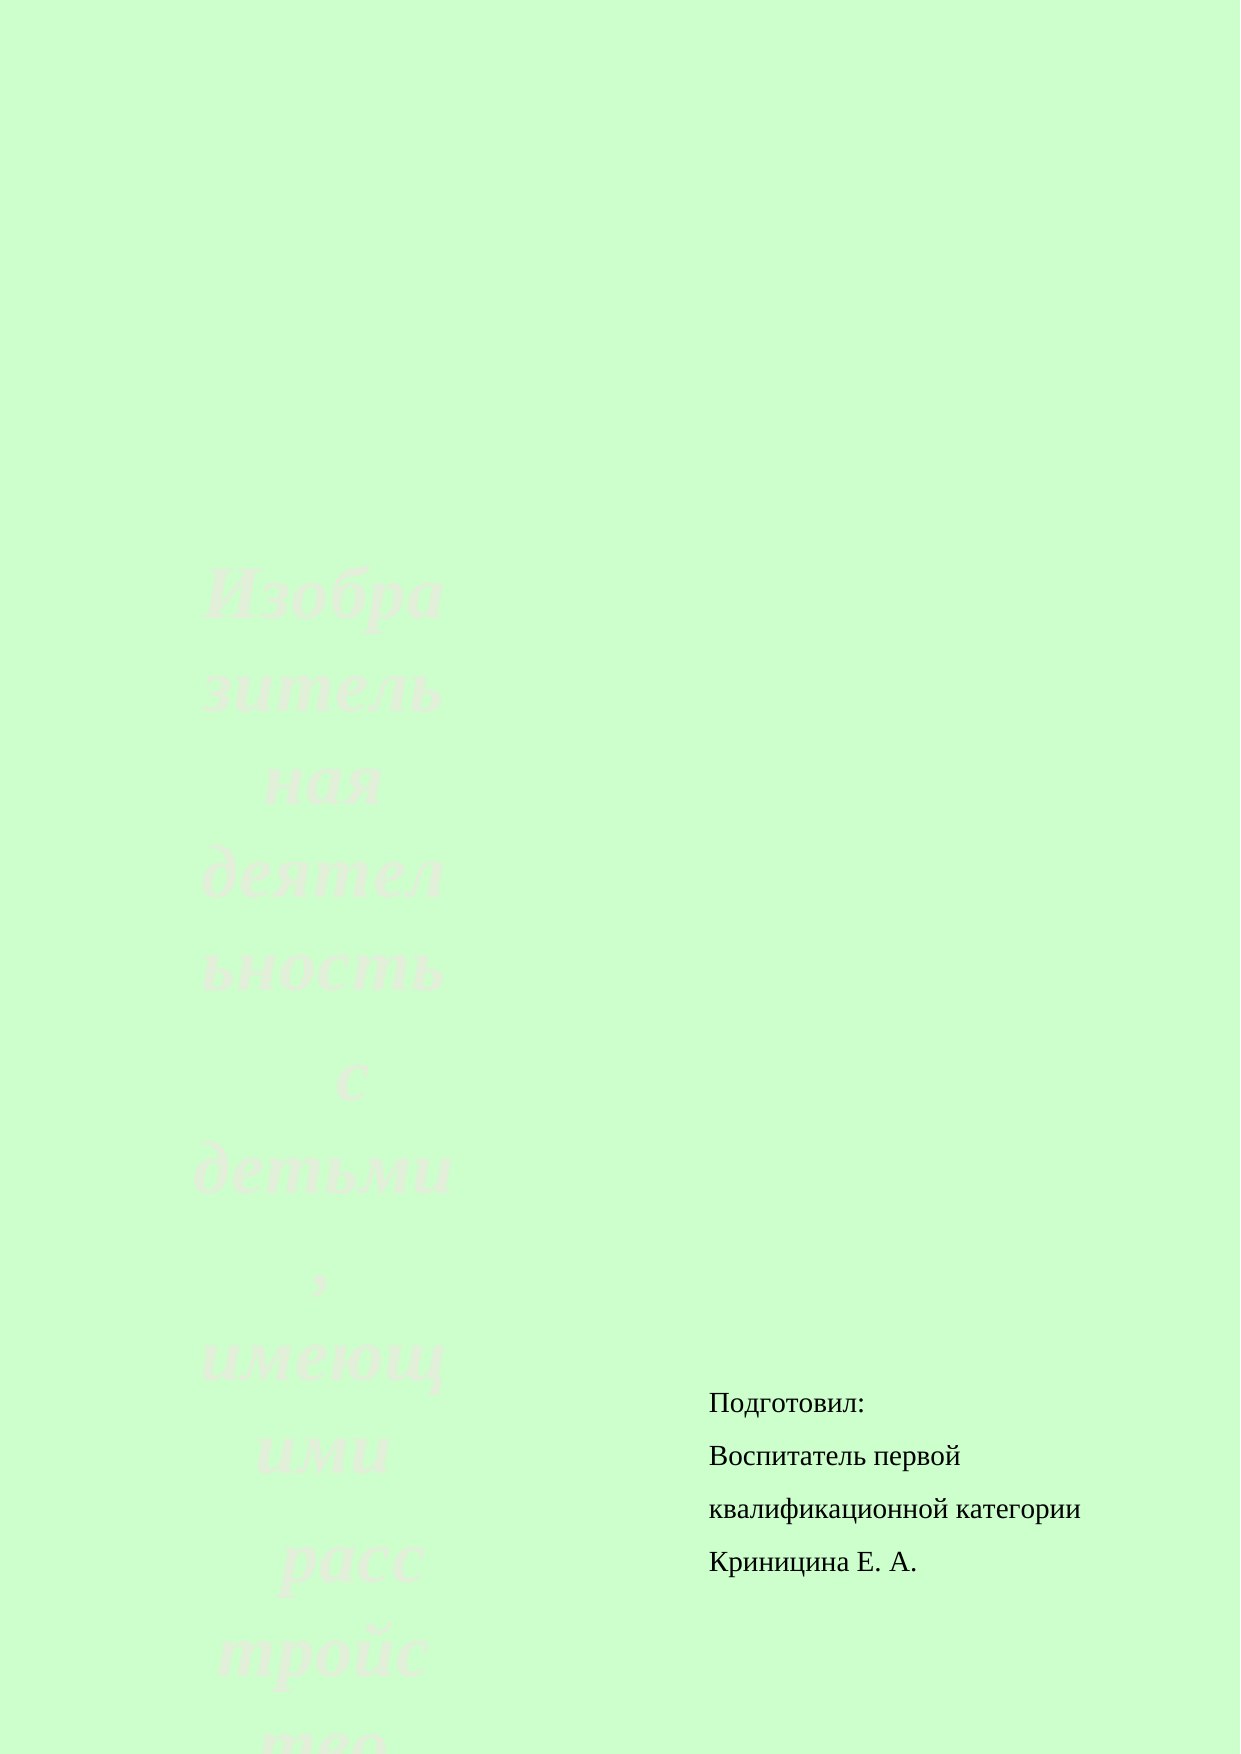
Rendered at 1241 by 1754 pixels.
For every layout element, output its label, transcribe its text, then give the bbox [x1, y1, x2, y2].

text Воспитатель первой [177, 1438, 1152, 1472]
text квалификационной категории [177, 1491, 1152, 1525]
text Криницина Е. А. [177, 1544, 1152, 1578]
text Подготовил: [177, 1386, 1152, 1419]
